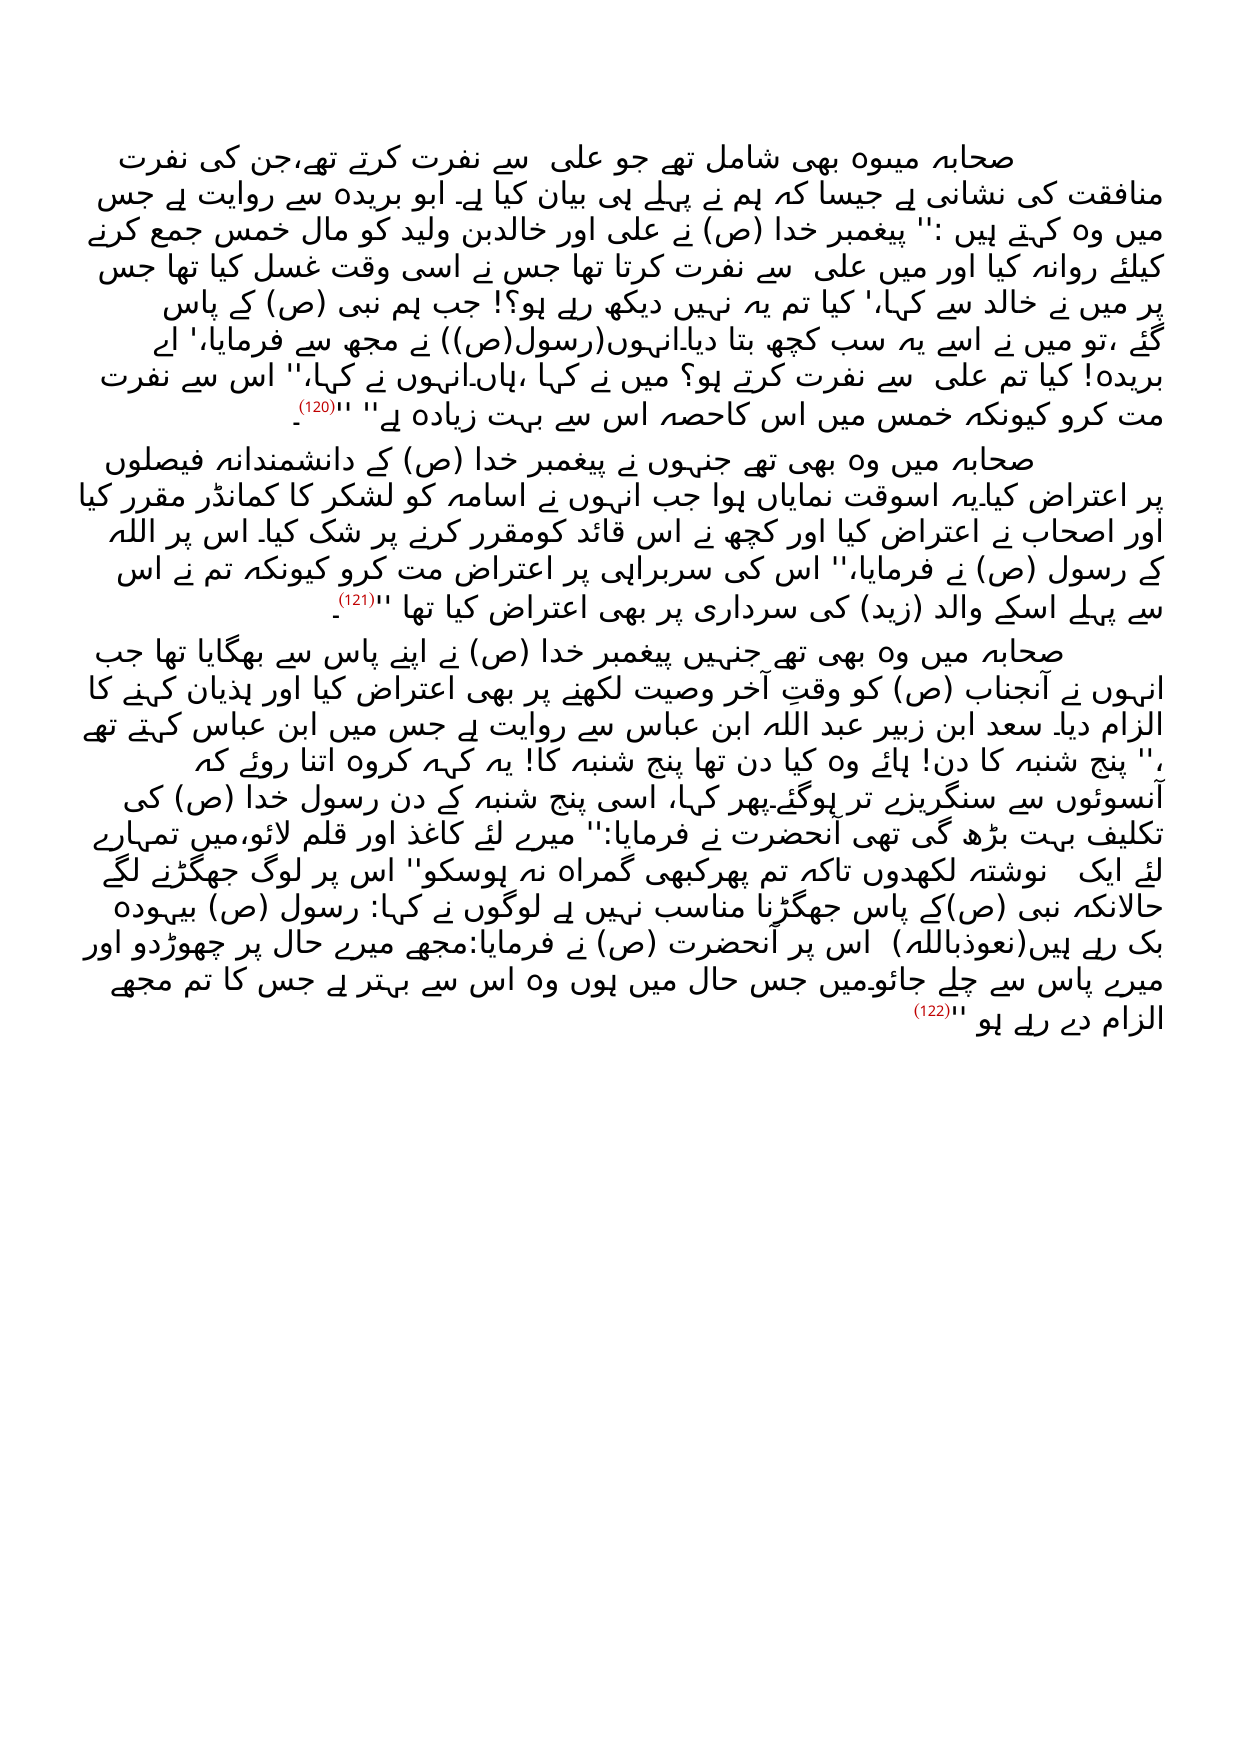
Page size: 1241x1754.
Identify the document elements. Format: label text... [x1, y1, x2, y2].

text صحابہ میںوہ بھی شامل تھے جو علی سے نفرت کرتے تھے،جن کی نفرت منافقت کی نشانی ہے جیسا کہ ہم نے پہلے ہی بیان کیا ہے۔ ابو بریدہ سے روایت ہے جس میں وہ کہتے ہیں :'' پیغمبر خدا (ص) نے علی اور خالدبن ولید کو مال خمس جمع کرنے کیلئے روانہ کیا اور میں علی سے نفرت کرتا تھا جس نے اسی وقت غسل کیا تھا جس پر میں نے خالد سے کہا،' کیا تم یہ نہیں دیکھ رہے ہو؟! جب ہم نبی (ص) کے پاس گئے ،تو میں نے اسے یہ سب کچھ بتا دیا۔انہوں(رسول(ص)) نے مجھ سے فرمایا،' اے بریدہ! کیا تم علی سے نفرت کرتے ہو؟ میں نے کہا ،ہاں۔انہوں نے کہا،'' اس سے نفرت مت کرو کیونکہ خمس میں اس کاحصہ اس سے بہت زیادہ ہے'' ''(120)۔ [75, 139, 1165, 441]
text صحابہ میں وہ بھی تھے جنہیں پیغمبر خدا (ص) نے اپنے پاس سے بھگایا تھا جب انہوں نے آنجناب (ص) کو وقتِ آخر وصیت لکھنے پر بھی اعتراض کیا اور ہذیان کہنے کا الزام دیا۔ سعد ابن زبیر عبد اللہ ابن عباس سے روایت ہے جس میں ابن عباس کہتے تھے ،'' پنج شنبہ کا دن! ہائے وہ کیا دن تھا پنج شنبہ کا! یہ کہہ کروہ اتنا روئے کہ آنسوئوں سے سنگریزے تر ہوگئے۔پھر کہا، اسی پنج شنبہ کے دن رسول خدا (ص) کی تکلیف بہت بڑھ گی تھی آنحضرت نے فرمایا:'' میرے لئے کاغذ اور قلم لائو،میں تمہارے لئے ایک نوشتہ لکھدوں تاکہ تم پھرکبھی گمراہ نہ ہوسکو'' اس پر لوگ جھگڑنے لگے حالانکہ نبی (ص)کے پاس جھگڑنا مناسب نہیں ہے لوگوں نے کہا: رسول (ص) بیہودہ بک رہے ہیں(نعوذباللہ) اس پر آنحضرت (ص) نے فرمایا:مجھے میرے حال پر چھوڑدو اور میرے پاس سے چلے جائو۔میں جس حال میں ہوں وہ اس سے بہتر ہے جس کا تم مجھے الزام دے رہے ہو ''(122) [75, 634, 1165, 1045]
text صحابہ میں وہ بھی تھے جنہوں نے پیغمبر خدا (ص) کے دانشمندانہ فیصلوں پر اعتراض کیا۔یہ اسوقت نمایاں ہوا جب انہوں نے اسامہ کو لشکر کا کمانڈر مقرر کیا اور اصحاب نے اعتراض کیا اور کچھ نے اس قائد کومقرر کرنے پر شک کیا۔ اس پر اللہ کے رسول (ص) نے فرمایا،'' اس کی سربراہی پر اعتراض مت کرو کیونکہ تم نے اس سے پہلے اسکے والد (زید) کی سرداری پر بھی اعتراض کیا تھا ''(121)۔ [75, 441, 1165, 634]
